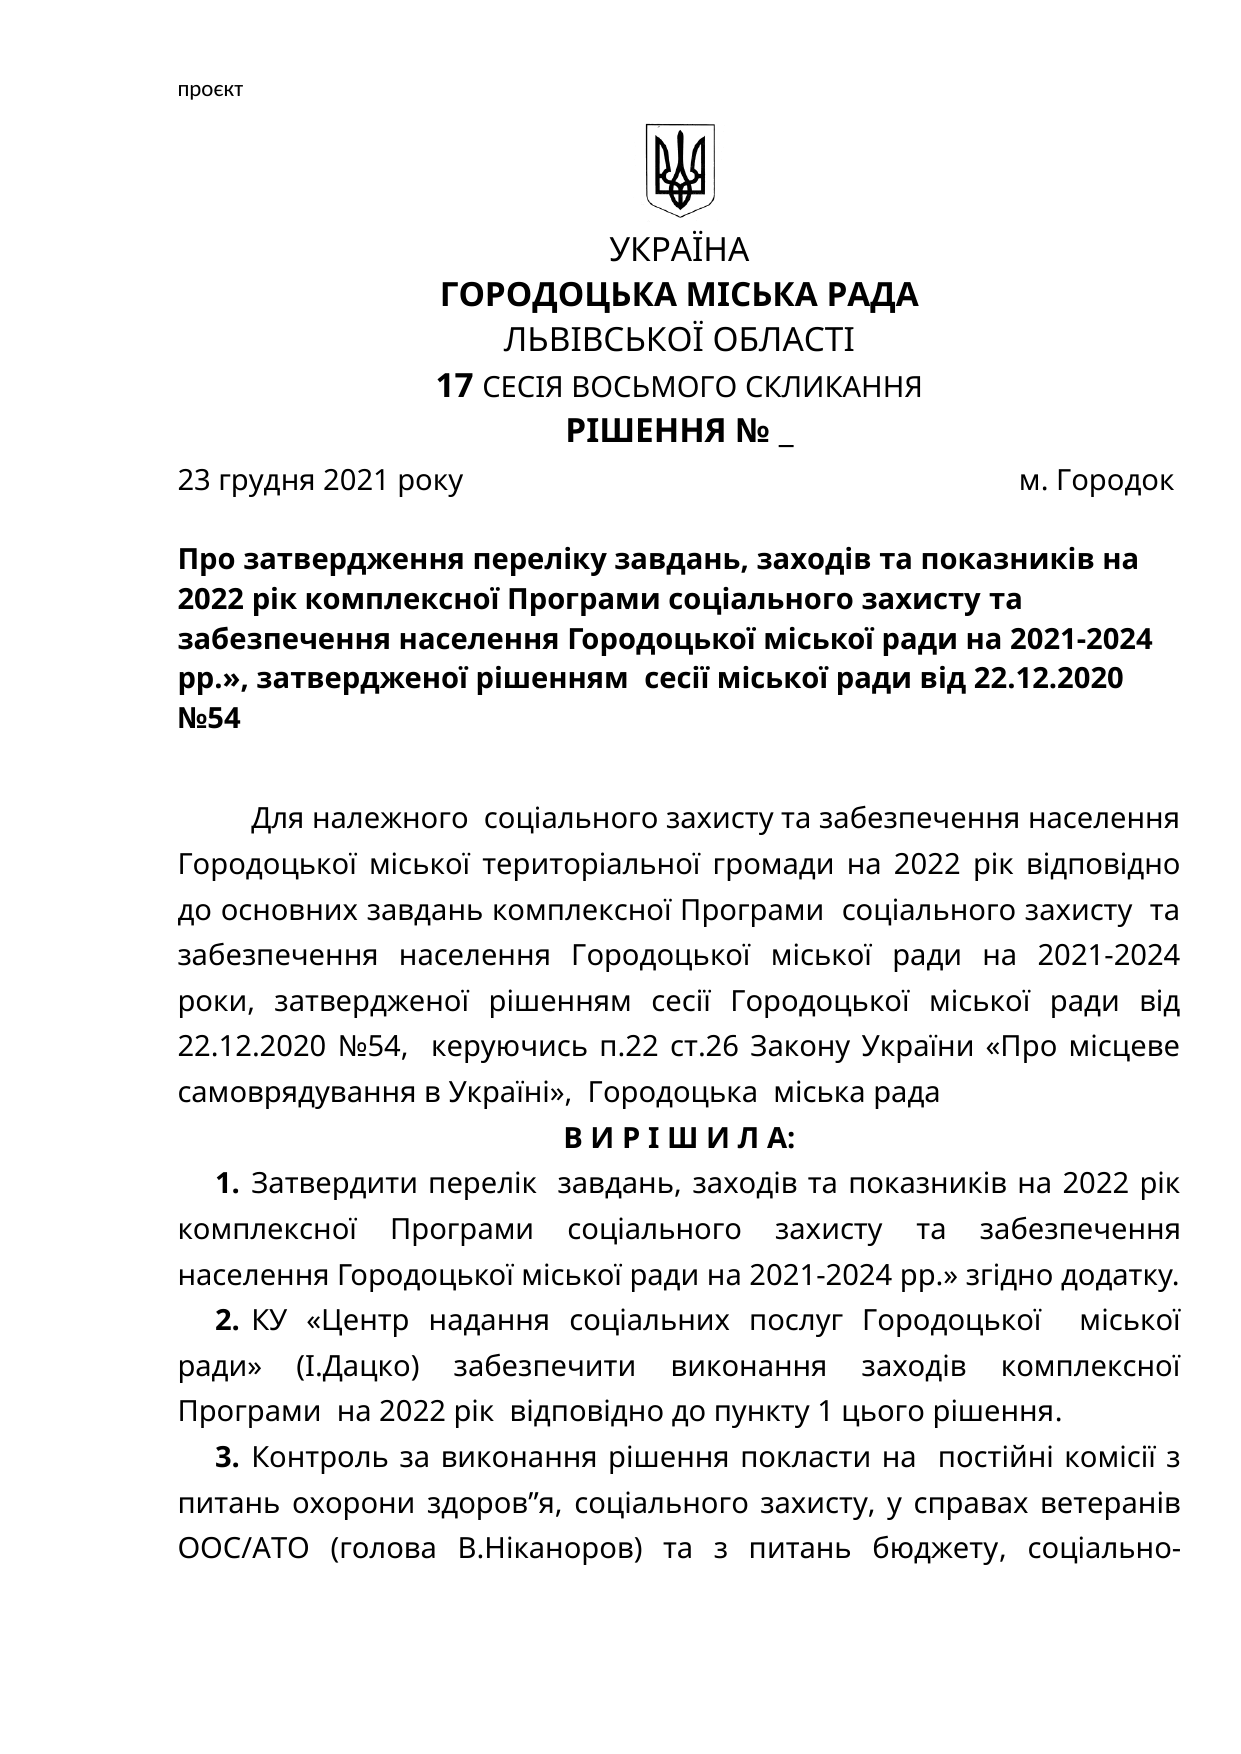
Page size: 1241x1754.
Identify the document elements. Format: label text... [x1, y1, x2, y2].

text Для належного соціального захисту та забезпечення населення Городоцької міської територіальної громади на 2022 рік відповідно до основних завдань комплексної Програми соціального захисту та забезпечення населення Городоцької міської ради на 2021-2024 роки, затвердженої рішенням сесії Городоцької міської ради від 22.12.2020 №54, керуючись п.22 ст.26 Закону України «Про місцеве самоврядування в Україні», Городоцька міська рада [177, 798, 1181, 1111]
text В И Р І Ш И Л А: [177, 1117, 1181, 1157]
text 17 сесія восьмого скликання [177, 362, 1181, 407]
text Про затвердження переліку завдань, заходів та показників на 2022 рік комплексної Програми соціального захисту та забезпечення населення Городоцької міської ради на 2021-2024 рр.», затвердженої рішенням сесії міської ради від 22.12.2020 №54 [177, 539, 1181, 737]
text 23 грудня 2021 року м. Городок [177, 459, 1181, 499]
text ЛЬВІВСЬКОЇ ОБЛАСТІ [177, 316, 1181, 362]
list КУ «Центр надання соціальних послуг Городоцької міської ради» (І.Дацко) забезпечити виконання заходів комплексної Програми на 2022 рік відповідно до пункту 1 цього рішення. [177, 1299, 1181, 1430]
list Затвердити перелік завдань, заходів та показників на 2022 рік комплексної Програми соціального захисту та забезпечення населення Городоцької міської ради на 2021-2024 рр.» згідно додатку. [177, 1163, 1181, 1293]
text ГОРОДОЦЬКА МІСЬКА РАДА [177, 271, 1181, 316]
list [177, 1436, 1181, 1567]
text РІШЕННЯ № _ [177, 407, 1181, 452]
text УКРАЇНА [177, 225, 1181, 271]
picture [633, 118, 726, 222]
